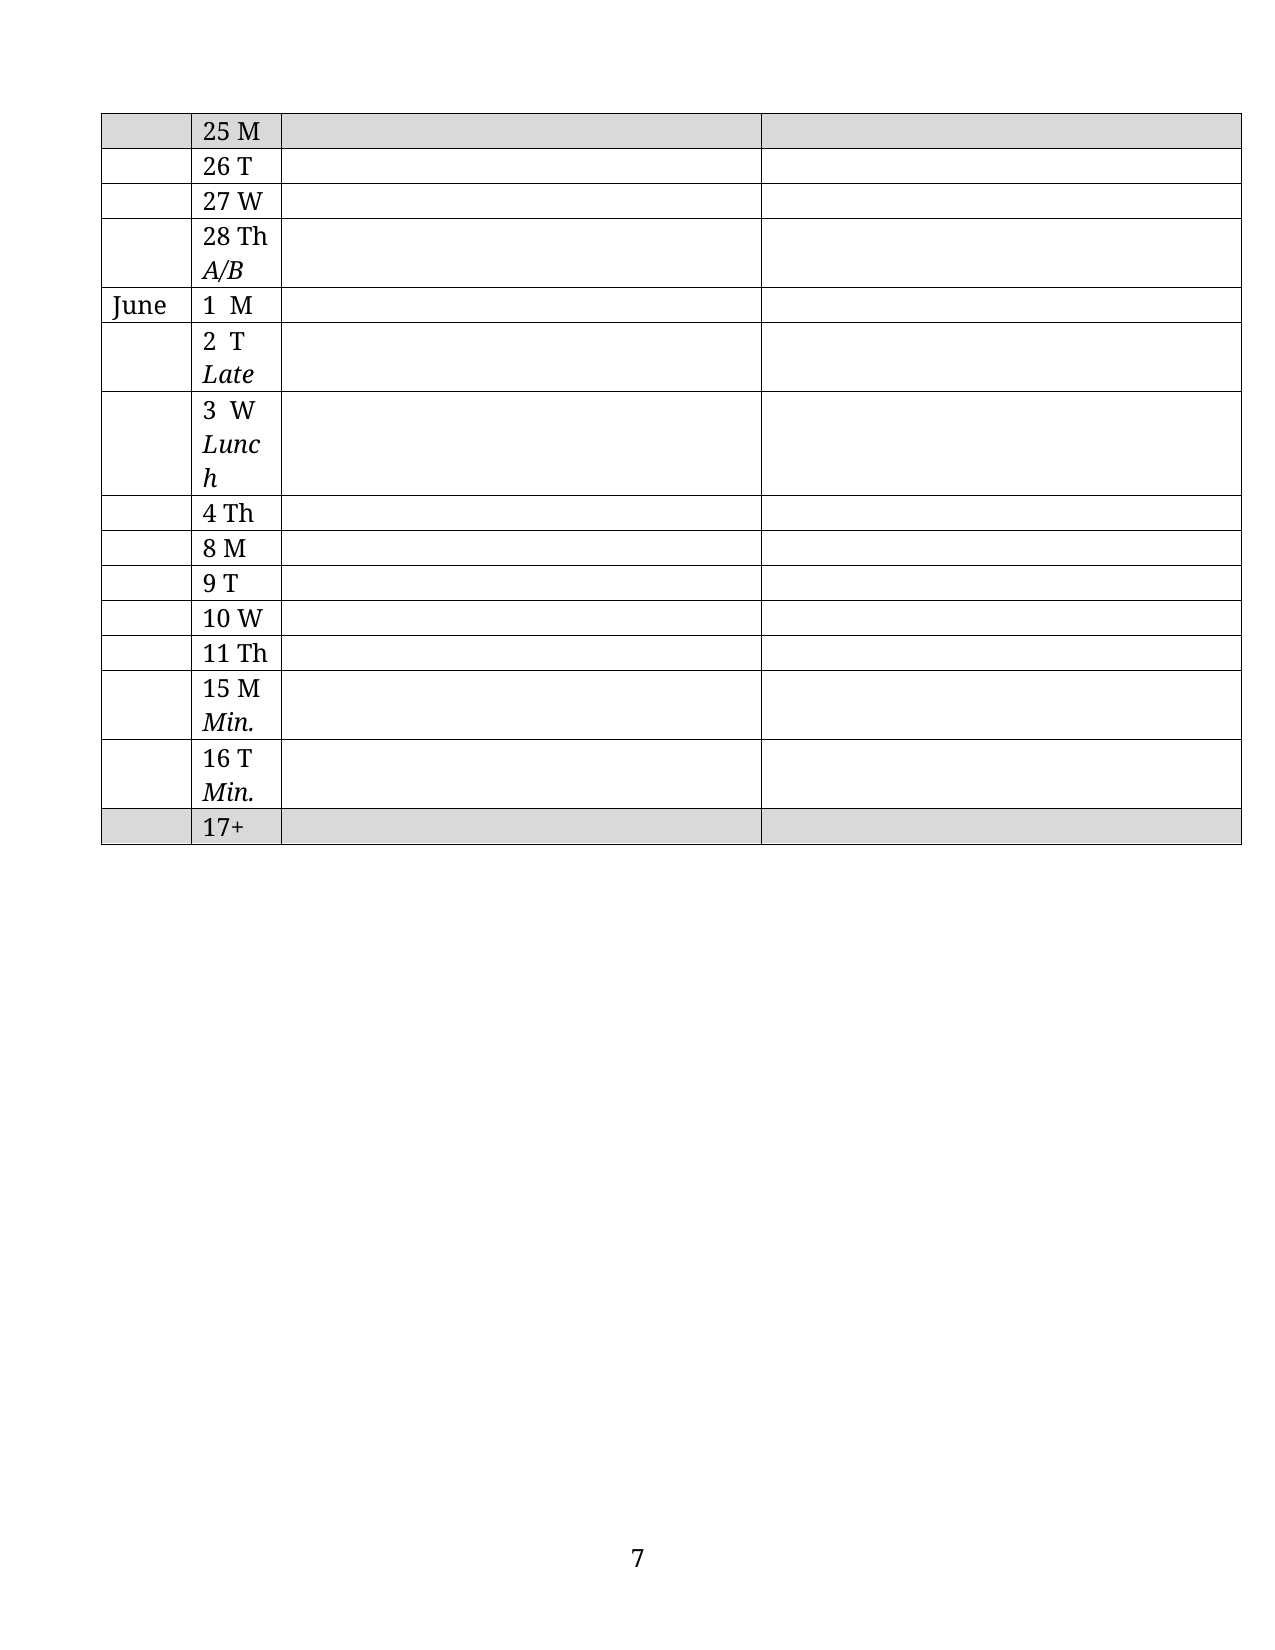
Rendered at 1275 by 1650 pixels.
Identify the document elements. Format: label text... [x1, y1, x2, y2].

table_cell [762, 288, 1241, 322]
table_cell [762, 566, 1241, 600]
table_cell [282, 566, 761, 600]
table_cell 11 Th [192, 636, 281, 670]
table_cell [102, 496, 191, 529]
table_cell [282, 531, 761, 565]
table_cell [762, 601, 1241, 635]
table_cell [762, 496, 1241, 529]
table_cell [102, 740, 191, 808]
table_cell [102, 531, 191, 565]
table_cell [762, 671, 1241, 739]
table_cell [102, 392, 191, 494]
table_cell [282, 740, 761, 808]
table_cell [282, 392, 761, 494]
table_cell 27 W [192, 184, 281, 218]
table_cell [102, 184, 191, 218]
table_cell [762, 219, 1241, 287]
table_cell [282, 809, 761, 843]
table_cell [102, 671, 191, 739]
table_cell [102, 219, 191, 287]
table_cell [762, 636, 1241, 670]
table_cell 8 M [192, 531, 281, 565]
table_cell [282, 496, 761, 529]
table_cell [282, 114, 761, 148]
table_cell [762, 149, 1241, 183]
table_cell [102, 114, 191, 148]
table_cell 10 W [192, 601, 281, 635]
table_cell [282, 671, 761, 739]
table_cell [762, 809, 1241, 843]
table_cell [762, 323, 1241, 391]
table_cell 25 M [192, 114, 281, 148]
table_cell 17+ [192, 809, 281, 843]
table_cell [762, 740, 1241, 808]
table_cell 3 W Lunch [192, 392, 281, 494]
table_cell [762, 531, 1241, 565]
table_cell [282, 601, 761, 635]
table_cell 28 Th A/B [192, 219, 281, 287]
table_cell 15 M Min. [192, 671, 281, 739]
table_cell 4 Th [192, 496, 281, 529]
table_cell [102, 149, 191, 183]
table_cell [282, 184, 761, 218]
table_cell 26 T [192, 149, 281, 183]
table_cell 9 T [192, 566, 281, 600]
table_cell [762, 184, 1241, 218]
table_cell [762, 114, 1241, 148]
table_cell [102, 566, 191, 600]
table_cell 16 T Min. [192, 740, 281, 808]
table_cell [102, 601, 191, 635]
table_cell [102, 323, 191, 391]
table_cell [102, 809, 191, 843]
table_cell June [102, 288, 191, 322]
table_cell [282, 149, 761, 183]
table_cell [282, 636, 761, 670]
table_cell [282, 288, 761, 322]
table_cell [282, 323, 761, 391]
table_cell 2 T Late [192, 323, 281, 391]
table_cell 1 M [192, 288, 281, 322]
table_cell [102, 636, 191, 670]
table_cell [282, 219, 761, 287]
table_cell [762, 392, 1241, 494]
